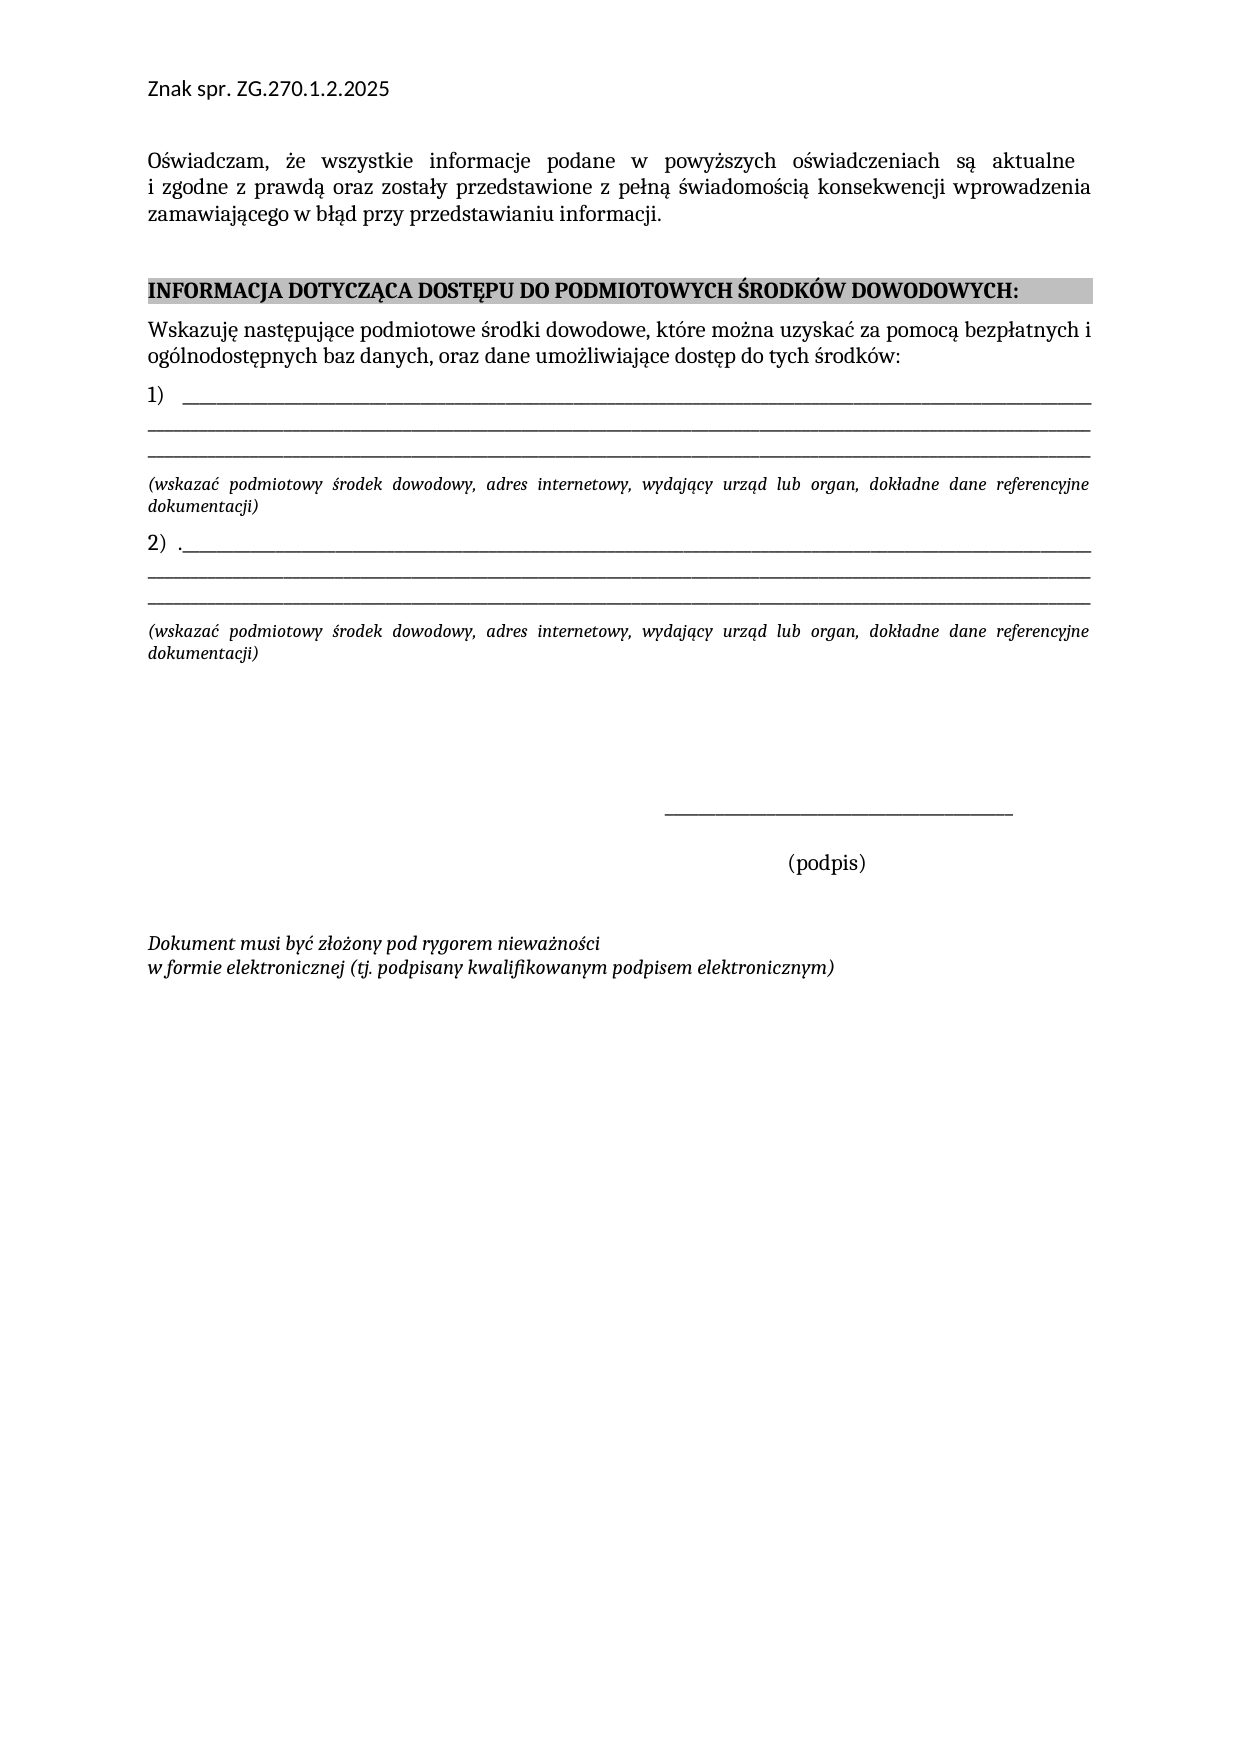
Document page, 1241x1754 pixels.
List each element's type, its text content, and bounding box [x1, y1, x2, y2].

text Oświadczam, że wszystkie informacje podane w powyższych oświadczeniach są aktualne i zgodne z prawdą oraz zostały przedstawione z pełną świadomością konsekwencji wprowadzenia zamawiającego w błąd przy przedstawianiu informacji. [148, 148, 1093, 227]
text (wskazać podmiotowy środek dowodowy, adres internetowy, wydający urząd lub organ, dokładne dane referencyjne dokumentacji) [148, 474, 1093, 517]
text _________________________________________ (podpis) [561, 793, 1093, 876]
text Dokument musi być złożony pod rygorem nieważności w formie elektronicznej (tj. podpisany kwalifikowanym podpisem elektronicznym) [148, 931, 1093, 979]
text 2) .___________________________________________________________________________________________________________ ______________________________________________________________________________________________________________________________________________________________________________________________________________________________ [148, 529, 1093, 608]
text 1) ___________________________________________________________________________________________________________ ______________________________________________________________________________________________________________________________________________________________________________________________________________________________ [148, 382, 1093, 461]
text Wskazuję następujące podmiotowe środki dowodowe, które można uzyskać za pomocą bezpłatnych i ogólnodostępnych baz danych, oraz dane umożliwiające dostęp do tych środków: [148, 317, 1093, 369]
text INFORMACJA DOTYCZĄCA DOSTĘPU DO PODMIOTOWYCH ŚRODKÓW DOWODOWYCH: [148, 278, 1093, 304]
text (wskazać podmiotowy środek dowodowy, adres internetowy, wydający urząd lub organ, dokładne dane referencyjne dokumentacji) [148, 621, 1093, 664]
